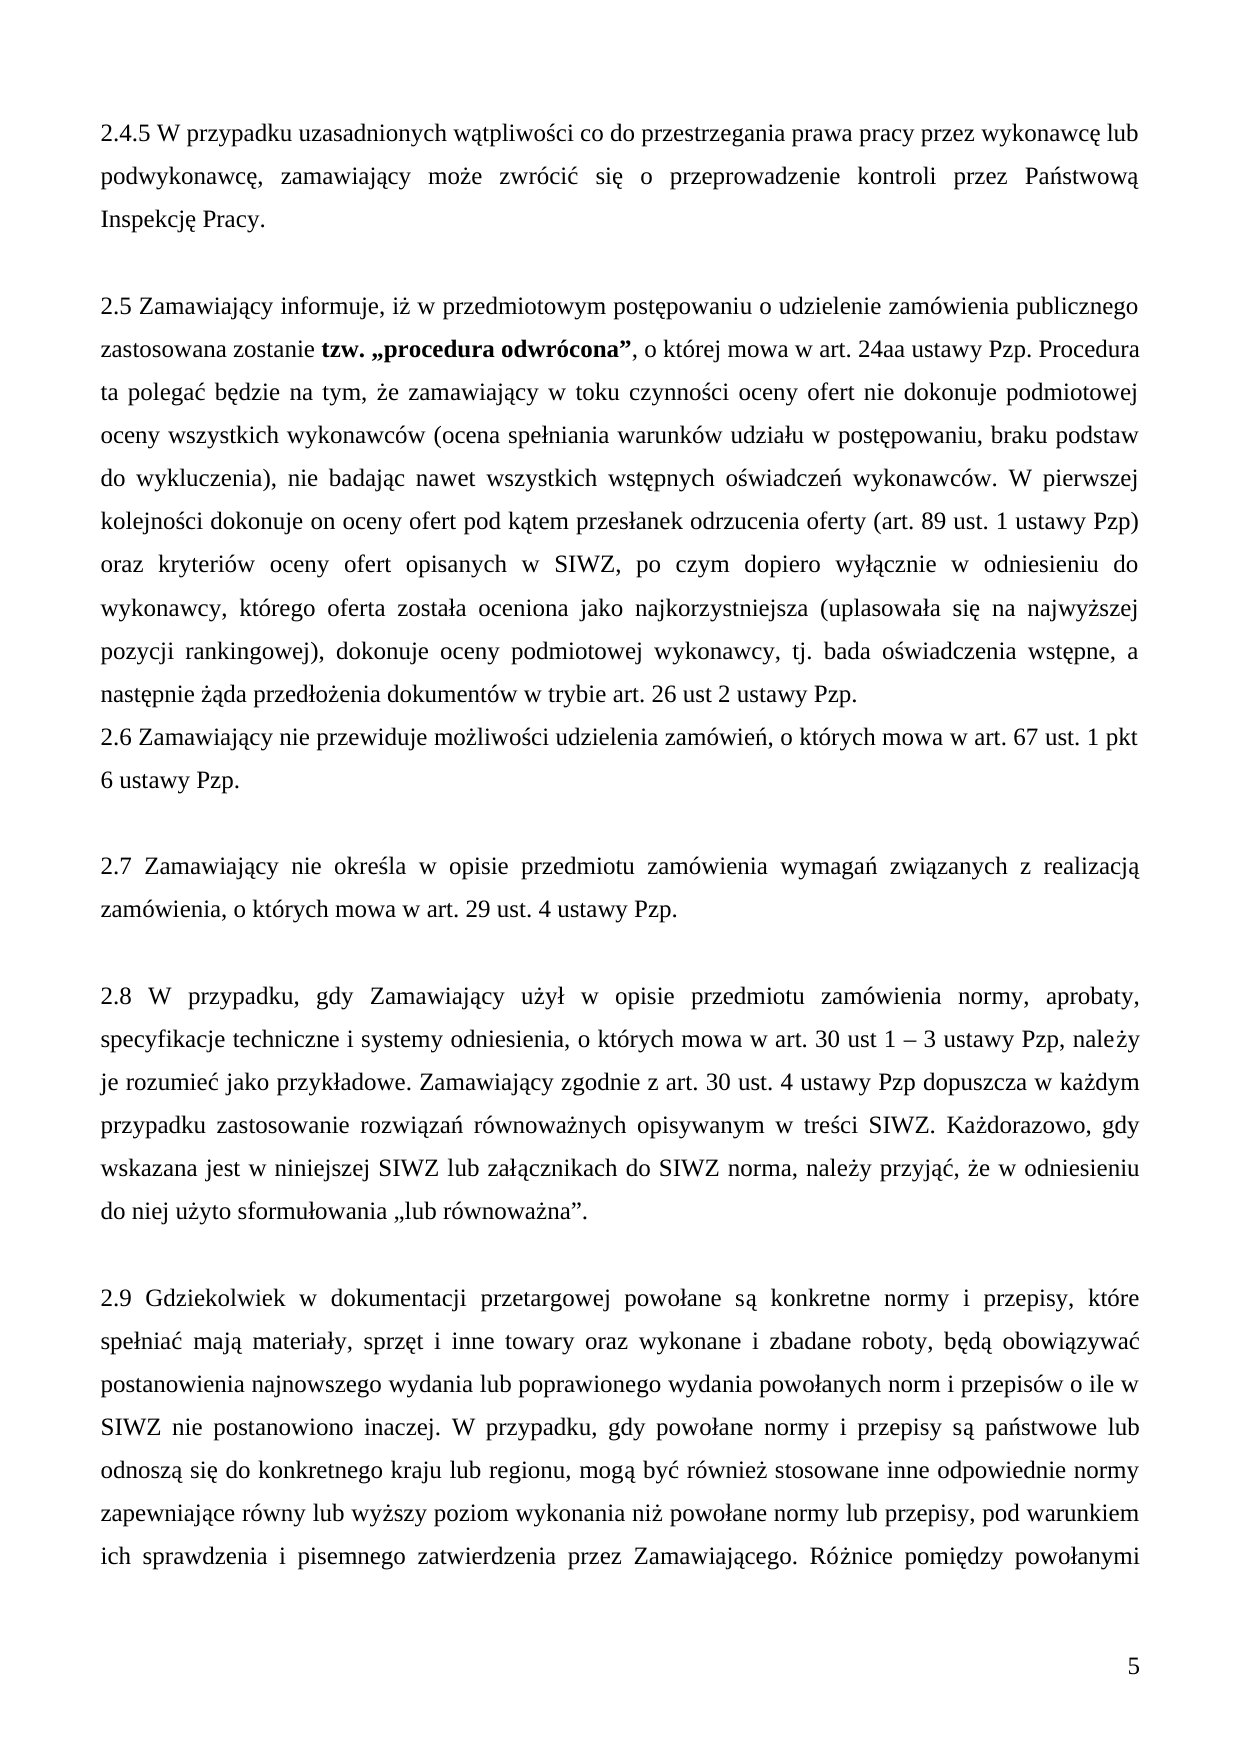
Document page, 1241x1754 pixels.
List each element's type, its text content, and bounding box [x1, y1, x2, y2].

text 2.7 Zamawiający nie określa w opisie przedmiotu zamówienia wymagań związanych z realizacją zamówienia, o których mowa w art. 29 ust. 4 ustawy Pzp. [100, 851, 1140, 923]
list 2.4.5 W przypadku uzasadnionych wątpliwości co do przestrzegania prawa pracy przez wykonawcę lub podwykonawcę, zamawiający może zwrócić się o przeprowadzenie kontroli przez Państwową Inspekcję Pracy. [100, 118, 1140, 233]
text 2.8 W przypadku, gdy Zamawiający użył w opisie przedmiotu zamówienia normy, aprobaty, specyfikacje techniczne i systemy odniesienia, o których mowa w art. 30 ust 1 – 3 ustawy Pzp, należy je rozumieć jako przykładowe. Zamawiający zgodnie z art. 30 ust. 4 ustawy Pzp dopuszcza w każdym przypadku zastosowanie rozwiązań równoważnych opisywanym w treści SIWZ. Każdorazowo, gdy wskazana jest w niniejszej SIWZ lub załącznikach do SIWZ norma, należy przyjąć, że w odniesieniu do niej użyto sformułowania „lub równoważna”. [100, 981, 1140, 1225]
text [100, 1283, 1140, 1570]
text 2.6 Zamawiający nie przewiduje możliwości udzielenia zamówień, o których mowa w art. 67 ust. 1 pkt 6 ustawy Pzp. [100, 722, 1140, 794]
text 2.5 Zamawiający informuje, iż w przedmiotowym postępowaniu o udzielenie zamówienia publicznego zastosowana zostanie tzw. „procedura odwrócona”, o której mowa w art. 24aa ustawy Pzp. Procedura ta polegać będzie na tym, że zamawiający w toku czynności oceny ofert nie dokonuje podmiotowej oceny wszystkich wykonawców (ocena spełniania warunków udziału w postępowaniu, braku podstaw do wykluczenia), nie badając nawet wszystkich wstępnych oświadczeń wykonawców. W pierwszej kolejności dokonuje on oceny ofert pod kątem przesłanek odrzucenia oferty (art. 89 ust. 1 ustawy Pzp) oraz kryteriów oceny ofert opisanych w SIWZ, po czym dopiero wyłącznie w odniesieniu do wykonawcy, którego oferta została oceniona jako najkorzystniejsza (uplasowała się na najwyższej pozycji rankingowej), dokonuje oceny podmiotowej wykonawcy, tj. bada oświadczenia wstępne, a następnie żąda przedłożenia dokumentów w trybie art. 26 ust 2 ustawy Pzp. [100, 291, 1140, 708]
